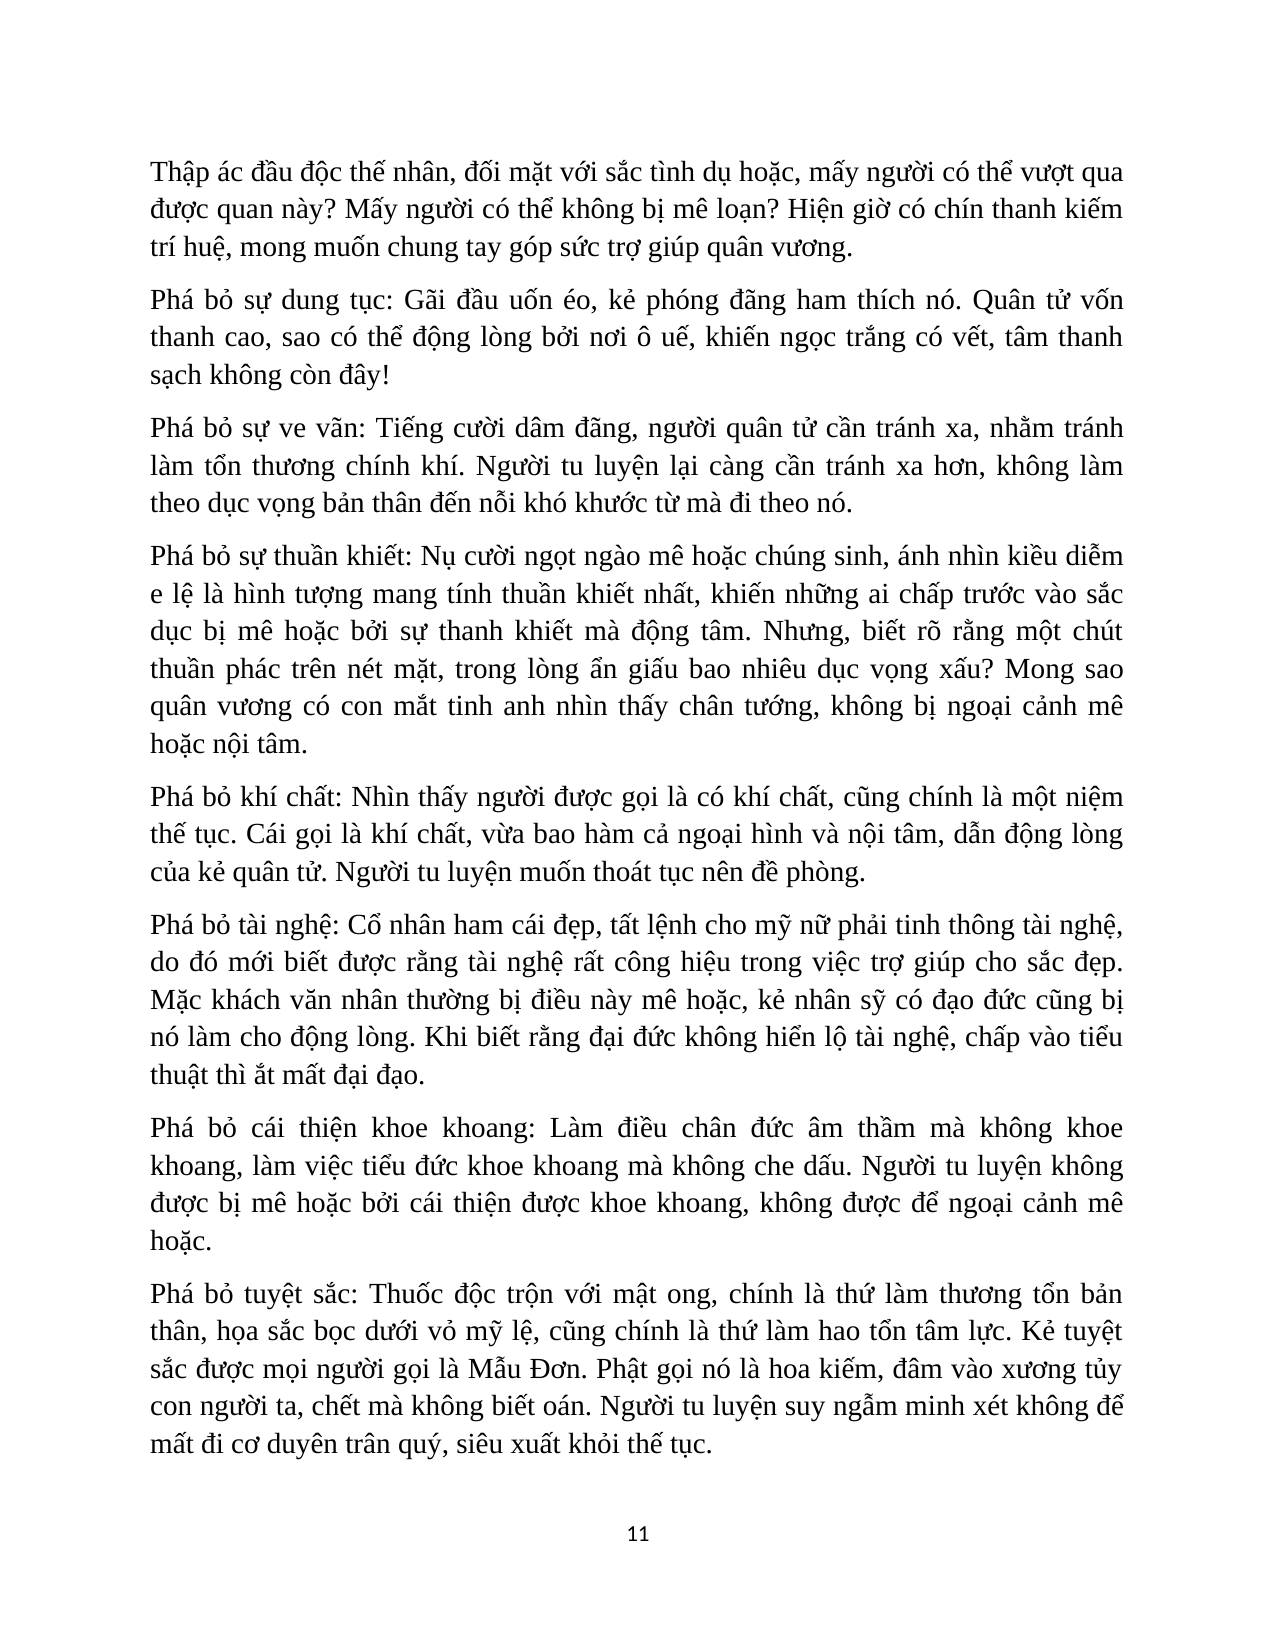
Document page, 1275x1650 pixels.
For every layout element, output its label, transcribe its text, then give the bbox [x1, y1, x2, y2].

text Phá bỏ tuyệt sắc: Thuốc độc trộn với mật ong, chính là thứ làm thương tổn bản thân, họa sắc bọc dưới vỏ mỹ lệ, cũng chính là thứ làm hao tổn tâm lực. Kẻ tuyệt sắc được mọi người gọi là Mẫu Đơn. Phật gọi nó là hoa kiếm, đâm vào xương tủy con người ta, chết mà không biết oán. Người tu luyện suy ngẫm minh xét không để mất đi cơ duyên trân quý, siêu xuất khỏi thế tục. [150, 1272, 1125, 1459]
text Phá bỏ sự thuần khiết: Nụ cười ngọt ngào mê hoặc chúng sinh, ánh nhìn kiều diễm e lệ là hình tượng mang tính thuần khiết nhất, khiến những ai chấp trước vào sắc dục bị mê hoặc bởi sự thanh khiết mà động tâm. Nhưng, biết rõ rằng một chút thuần phác trên nét mặt, trong lòng ẩn giấu bao nhiêu dục vọng xấu? Mong sao quân vương có con mắt tinh anh nhìn thấy chân tướng, không bị ngoại cảnh mê hoặc nội tâm. [150, 534, 1125, 759]
text Thập ác đầu độc thế nhân, đối mặt với sắc tình dụ hoặc, mấy người có thể vượt qua được quan này? Mấy người có thể không bị mê loạn? Hiện giờ có chín thanh kiếm trí huệ, mong muốn chung tay góp sức trợ giúp quân vương. [150, 150, 1125, 262]
text Phá bỏ cái thiện khoe khoang: Làm điều chân đức âm thầm mà không khoe khoang, làm việc tiểu đức khoe khoang mà không che dấu. Người tu luyện không được bị mê hoặc bởi cái thiện được khoe khoang, không được để ngoại cảnh mê hoặc. [150, 1106, 1125, 1256]
text Phá bỏ tài nghệ: Cổ nhân ham cái đẹp, tất lệnh cho mỹ nữ phải tinh thông tài nghệ, do đó mới biết được rằng tài nghệ rất công hiệu trong việc trợ giúp cho sắc đẹp. Mặc khách văn nhân thường bị điều này mê hoặc, kẻ nhân sỹ có đạo đức cũng bị nó làm cho động lòng. Khi biết rằng đại đức không hiển lộ tài nghệ, chấp vào tiểu thuật thì ắt mất đại đạo. [150, 903, 1125, 1091]
text Phá bỏ sự dung tục: Gãi đầu uốn éo, kẻ phóng đãng ham thích nó. Quân tử vốn thanh cao, sao có thể động lòng bởi nơi ô uế, khiến ngọc trắng có vết, tâm thanh sạch không còn đây! [150, 278, 1125, 391]
text Phá bỏ sự ve vãn: Tiếng cười dâm đãng, người quân tử cần tránh xa, nhằm tránh làm tổn thương chính khí. Người tu luyện lại càng cần tránh xa hơn, không làm theo dục vọng bản thân đến nỗi khó khước từ mà đi theo nó. [150, 406, 1125, 519]
text Phá bỏ khí chất: Nhìn thấy người được gọi là có khí chất, cũng chính là một niệm thế tục. Cái gọi là khí chất, vừa bao hàm cả ngoại hình và nội tâm, dẫn động lòng của kẻ quân tử. Người tu luyện muốn thoát tục nên đề phòng. [150, 775, 1125, 887]
